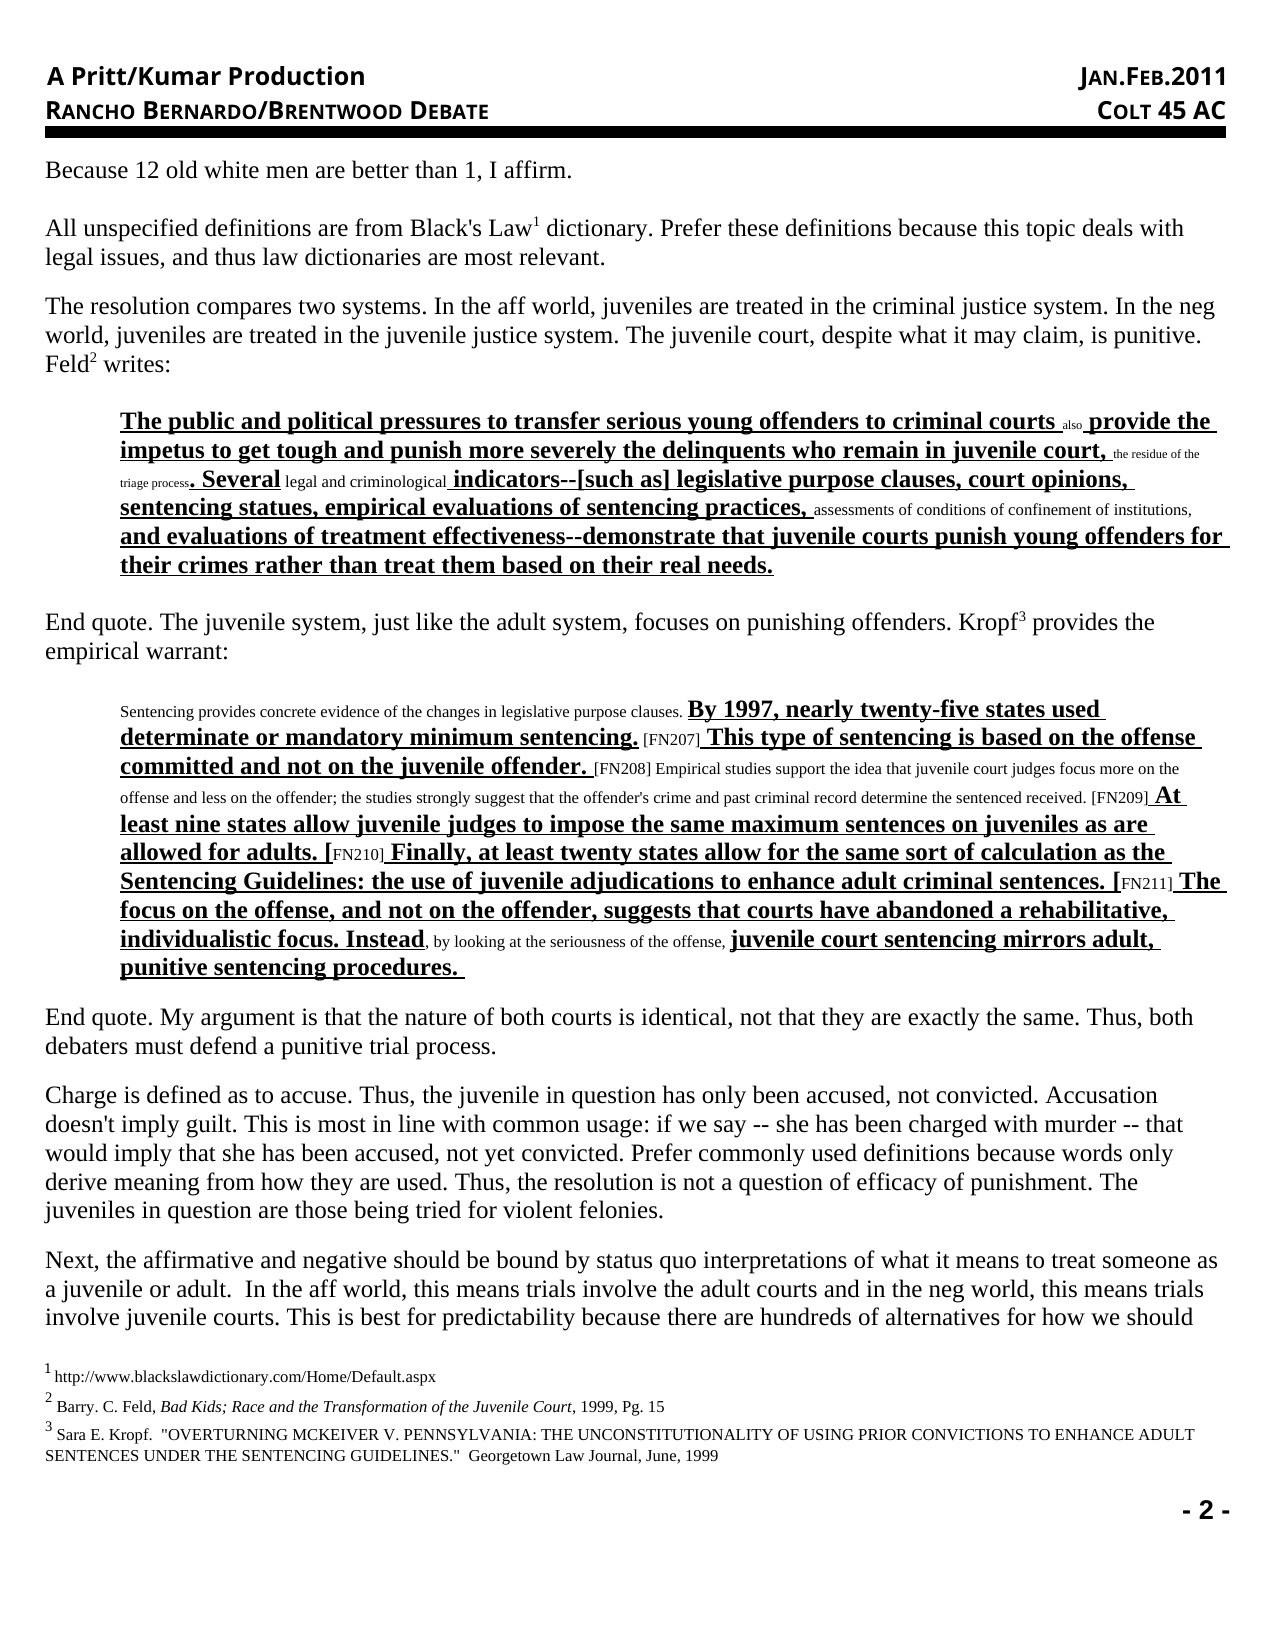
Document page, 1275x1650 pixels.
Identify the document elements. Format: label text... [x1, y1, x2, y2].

text End quote. The juvenile system, just like the adult system, focuses on punishing offenders. Kropf provides the empirical warrant: [45, 607, 1230, 665]
text Because 12 old white men are better than 1, I affirm. [45, 155, 1230, 184]
text All unspecified definitions are from Black's Law dictionary. Prefer these definitions because this topic deals with legal issues, and thus law dictionaries are most relevant. [45, 213, 1230, 270]
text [45, 1245, 1230, 1331]
text The resolution compares two systems. In the aff world, juveniles are treated in the criminal justice system. In the neg world, juveniles are treated in the juvenile justice system. The juvenile court, despite what it may claim, is punitive. Feld writes: [45, 291, 1230, 377]
text Sentencing provides concrete evidence of the changes in legislative purpose clauses. By 1997, nearly twenty-five states used determinate or mandatory minimum sentencing. [FN207] This type of sentencing is based on the offense committed and not on the juvenile offender. [FN208] Empirical studies support the idea that juvenile court judges focus more on the offense and less on the offender; the studies strongly suggest that the offender's crime and past criminal record determine the sentenced received. [FN209] At least nine states allow juvenile judges to impose the same maximum sentences on juveniles as are allowed for adults. [FN210] Finally, at least twenty states allow for the same sort of calculation as the Sentencing Guidelines: the use of juvenile adjudications to enhance adult criminal sentences. [FN211] The focus on the offense, and not on the offender, suggests that courts have abandoned a rehabilitative, individualistic focus. Instead, by looking at the seriousness of the offense, juvenile court sentencing mirrors adult, punitive sentencing procedures. [120, 694, 1230, 981]
text End quote. My argument is that the nature of both courts is identical, not that they are exactly the same. Thus, both debaters must defend a punitive trial process. [45, 1002, 1230, 1059]
text The public and political pressures to transfer serious young offenders to criminal courts also provide the impetus to get tough and punish more severely the delinquents who remain in juvenile court, the residue of the triage process. Several legal and criminological indicators--[such as] legislative purpose clauses, court opinions, sentencing statues, empirical evaluations of sentencing practices, assessments of conditions of confinement of institutions, and evaluations of treatment effectiveness--demonstrate that juvenile courts punish young offenders for their crimes rather than treat them based on their real needs. [120, 406, 1230, 546]
text Charge is defined as to accuse. Thus, the juvenile in question has only been accused, not convicted. Accusation doesn't imply guilt. This is most in line with common usage: if we say -- she has been charged with murder -- that would imply that she has been accused, not yet convicted. Prefer commonly used definitions because words only derive meaning from how they are used. Thus, the resolution is not a question of efficacy of punishment. The juveniles in question are those being tried for violent felonies. [45, 1080, 1230, 1224]
